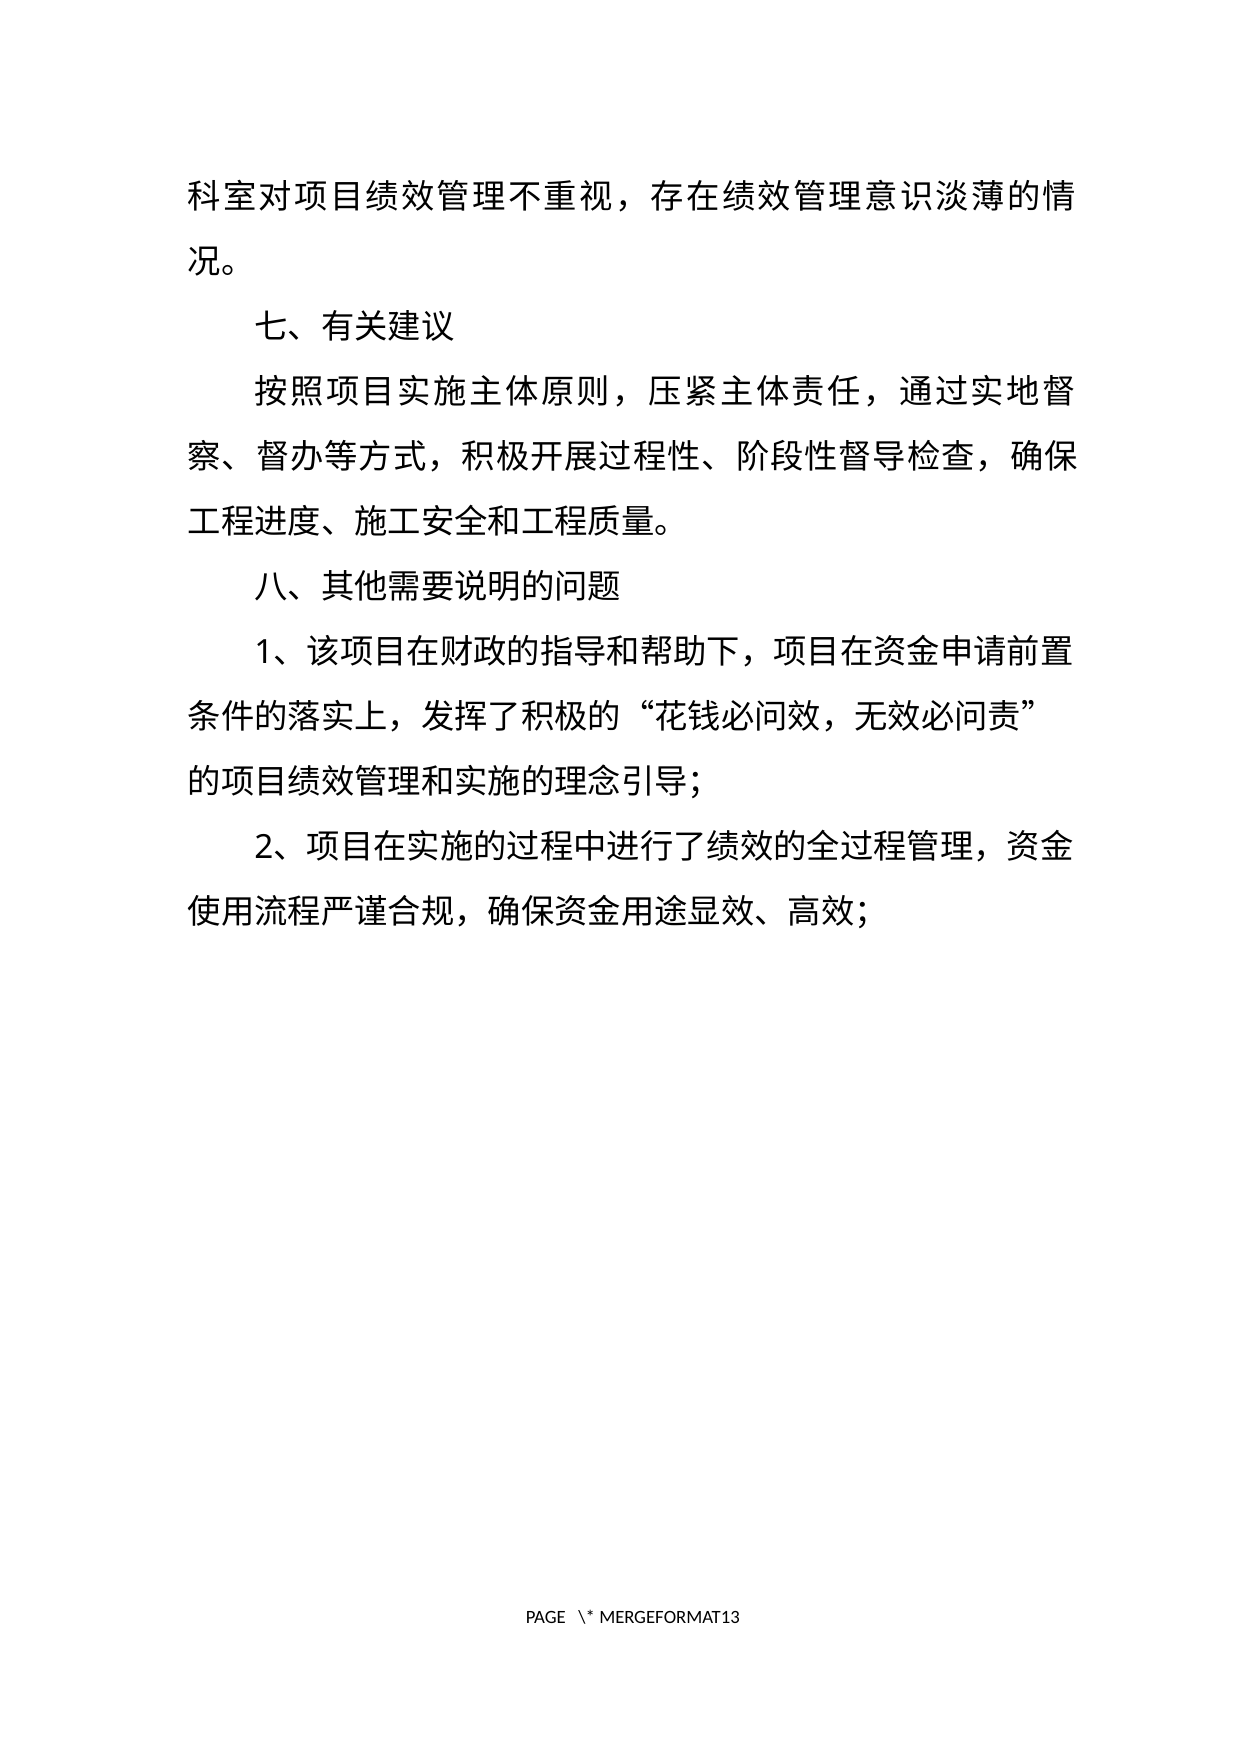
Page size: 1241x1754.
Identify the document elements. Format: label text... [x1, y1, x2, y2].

title 1、该项目在财政的指导和帮助下，项目在资金申请前置条件的落实上，发挥了积极的“花钱必问效，无效必问责”的项目绩效管理和实施的理念引导； [187, 617, 1078, 812]
list 按照项目实施主体原则，压紧主体责任，通过实地督察、督办等方式，积极开展过程性、阶段性督导检查，确保工程进度、施工安全和工程质量。 [187, 357, 1078, 552]
list 有关建议 [187, 292, 1078, 357]
text 八、其他需要说明的问题 [187, 552, 1078, 617]
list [187, 162, 1078, 292]
title 2、项目在实施的过程中进行了绩效的全过程管理，资金使用流程严谨合规，确保资金用途显效、高效； [187, 812, 1078, 942]
